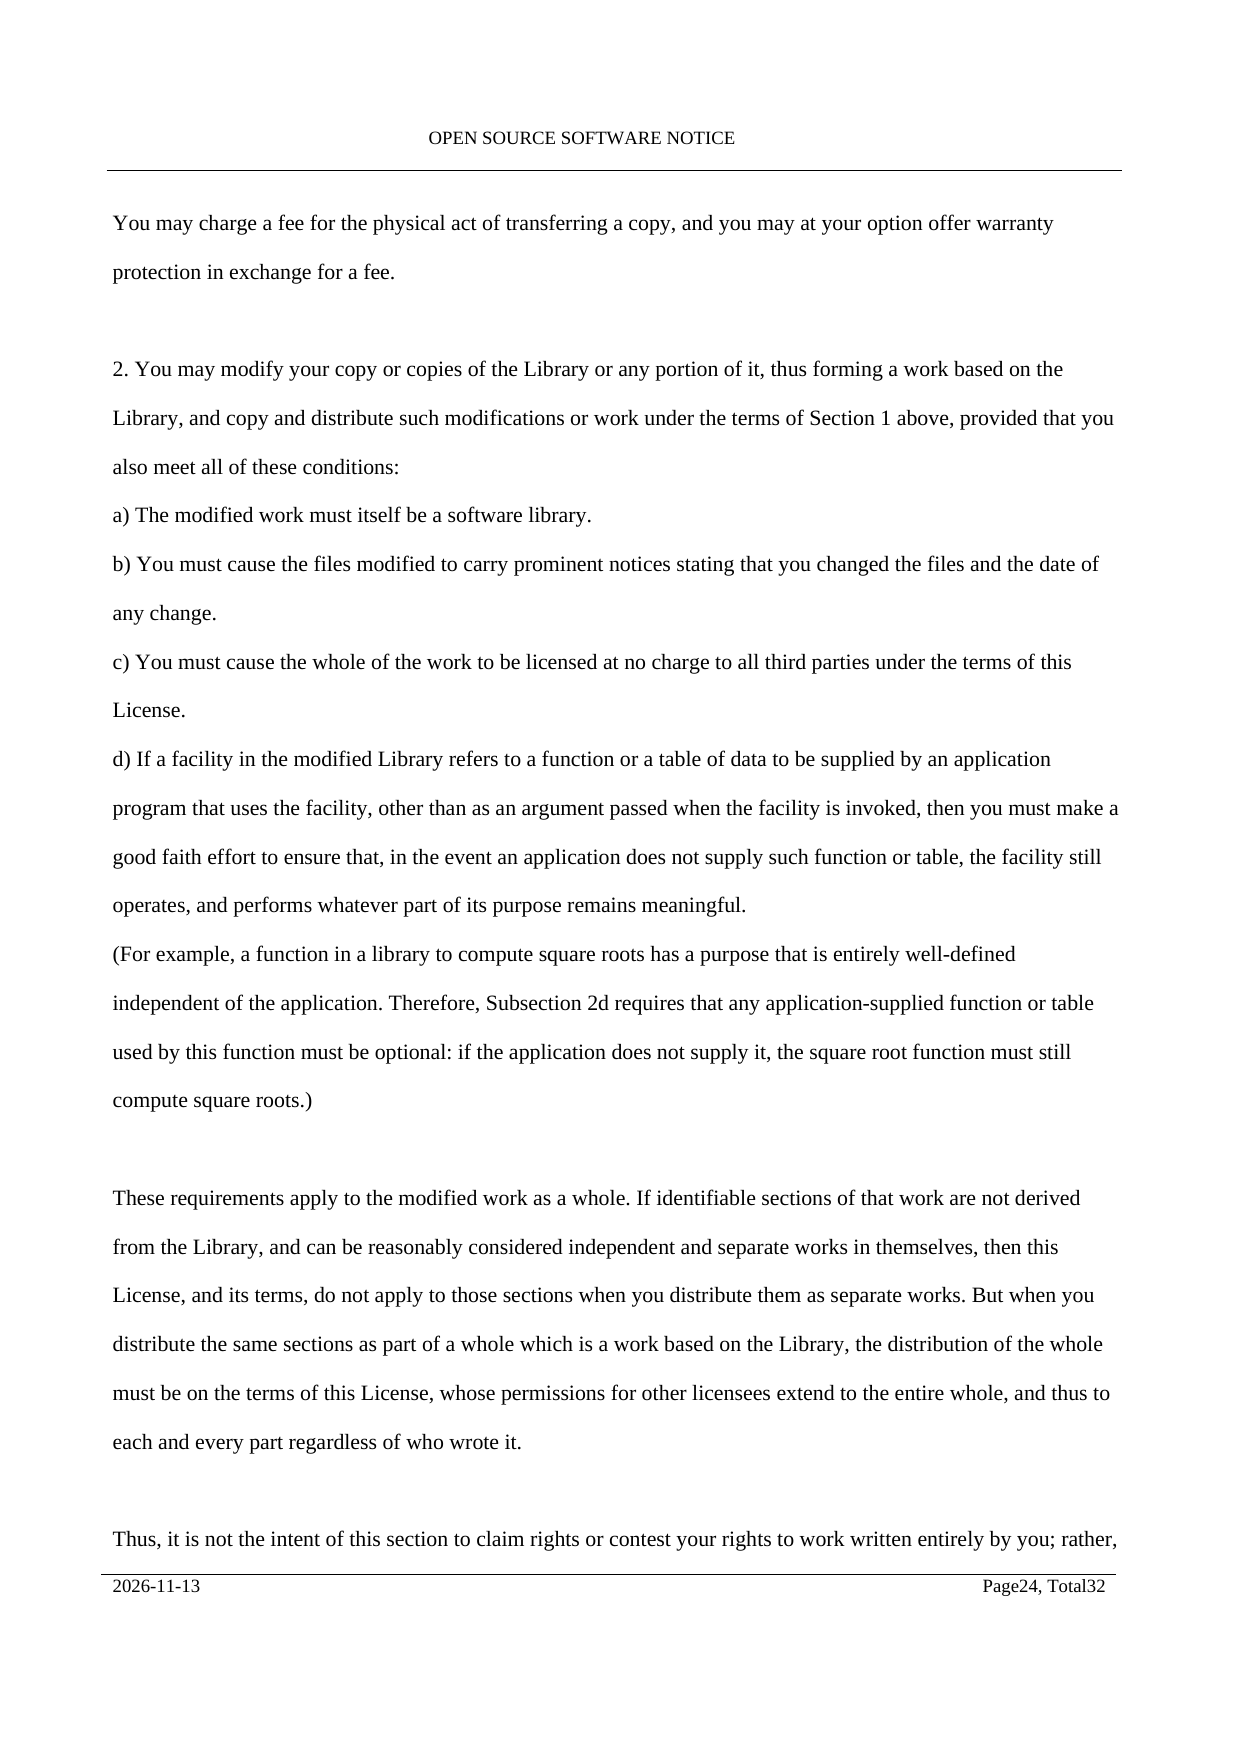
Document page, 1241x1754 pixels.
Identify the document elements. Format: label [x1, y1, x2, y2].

text [112, 206, 1128, 1555]
